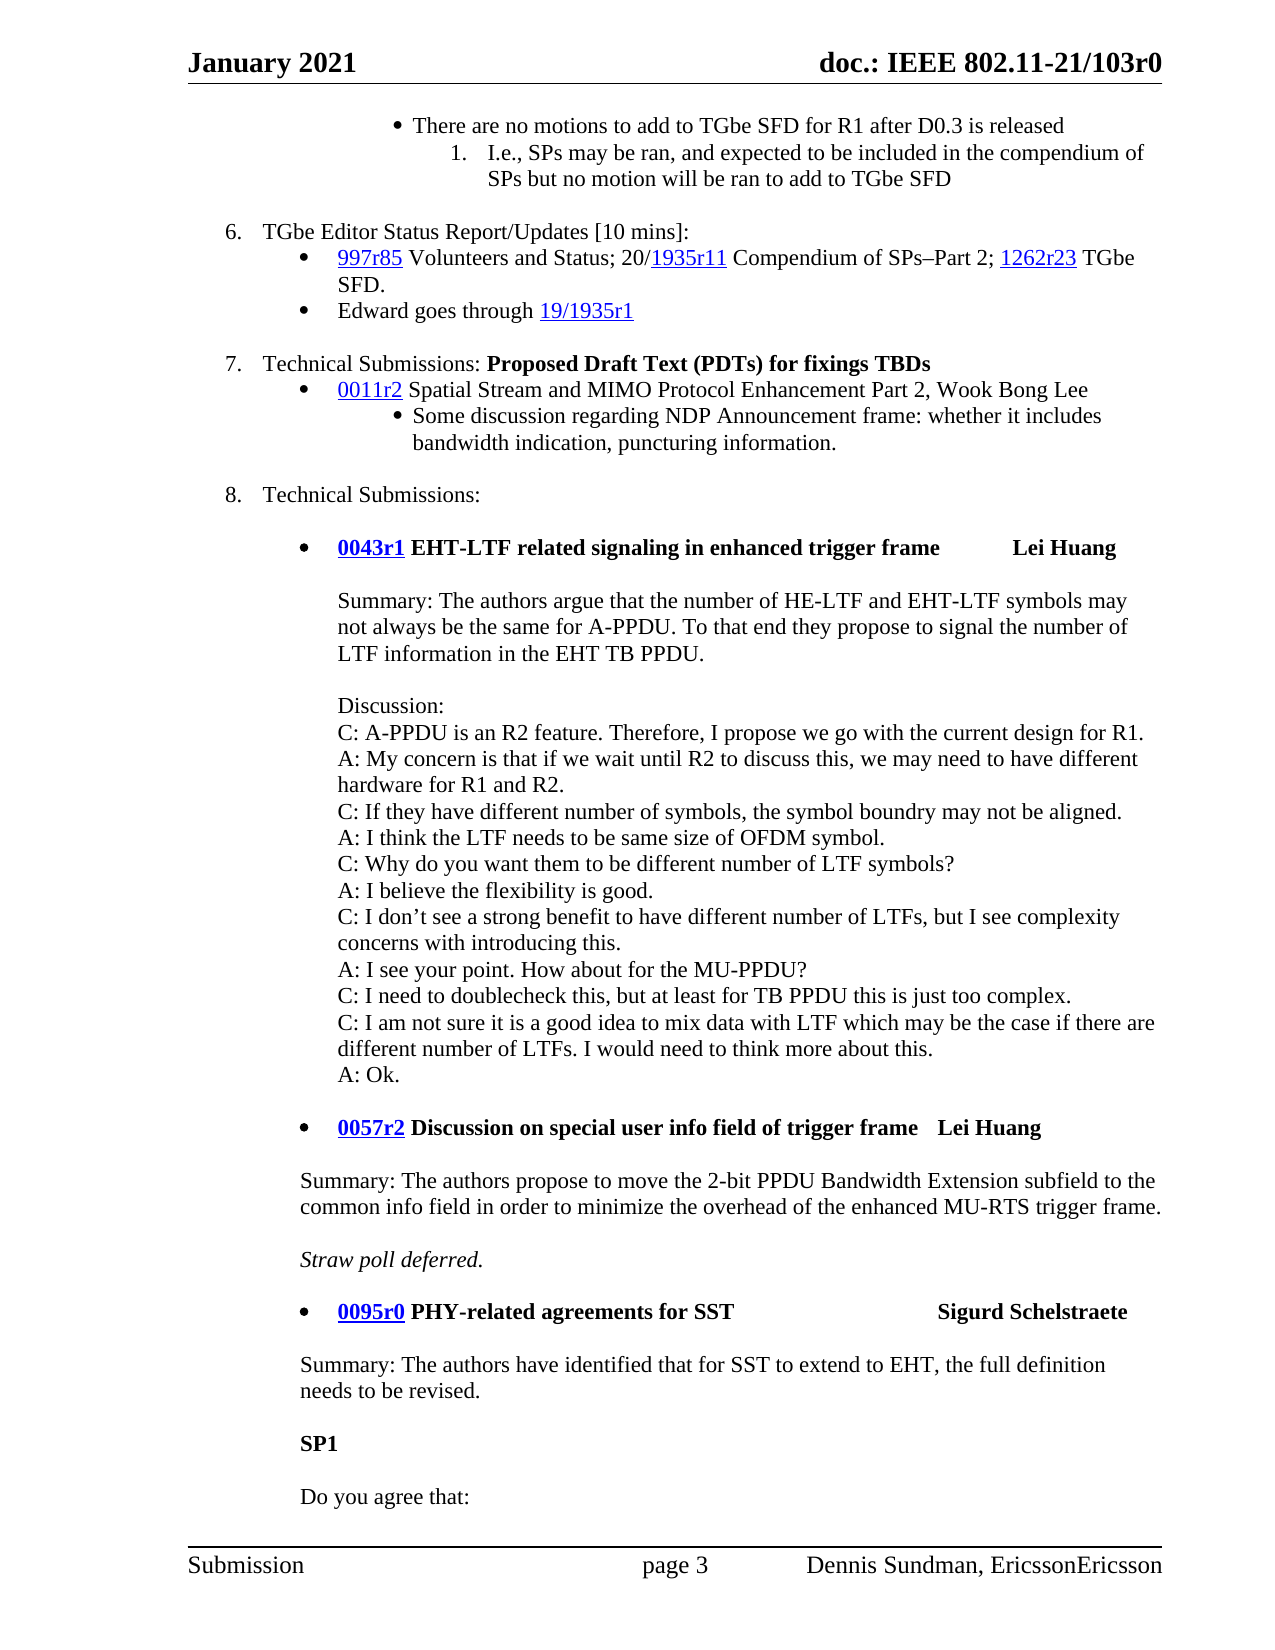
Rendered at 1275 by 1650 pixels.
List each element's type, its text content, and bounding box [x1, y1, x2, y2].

text Summary: The authors propose to move the 2-bit PPDU Bandwidth Extension subfield to the common info field in order to minimize the overhead of the enhanced MU-RTS trigger frame. [300, 1167, 1162, 1219]
text A: I think the LTF needs to be same size of OFDM symbol. [337, 824, 1162, 850]
text C: I don’t see a strong benefit to have different number of LTFs, but I see complexity concerns with introducing this. [337, 903, 1162, 956]
list Technical Submissions: Proposed Draft Text (PDTs) for fixings TBDs [225, 350, 1162, 376]
text A: I see your point. How about for the MU-PPDU? [337, 956, 1162, 982]
list 997r85 Volunteers and Status; 20/1935r11 Compendium of SPs–Part 2; 1262r23 TGbe SFD. [300, 244, 1162, 297]
list 0095r0 PHY-related agreements for SST Sigurd Schelstraete [300, 1298, 1162, 1325]
text C: I am not sure it is a good idea to mix data with LTF which may be the case if there are different number of LTFs. I would need to think more about this. [337, 1008, 1162, 1061]
list 0011r2 Spatial Stream and MIMO Protocol Enhancement Part 2, Wook Bong Lee [300, 376, 1162, 402]
text Summary: The authors argue that the number of HE-LTF and EHT-LTF symbols may not always be the same for A-PPDU. To that end they propose to signal the number of LTF information in the EHT TB PPDU. [337, 587, 1162, 666]
text A: My concern is that if we wait until R2 to discuss this, we may need to have different hardware for R1 and R2. [337, 745, 1162, 798]
list TGbe Editor Status Report/Updates [10 mins]: [225, 218, 1162, 244]
text A: Ok. [337, 1061, 1162, 1088]
text A: I believe the flexibility is good. [337, 877, 1162, 903]
list There are no motions to add to TGbe SFD for R1 after D0.3 is released [394, 112, 1162, 139]
list Some discussion regarding NDP Announcement frame: whether it includes bandwidth indication, puncturing information. [394, 402, 1162, 455]
text Discussion: [337, 692, 1162, 719]
text Straw poll deferred. [300, 1246, 1162, 1272]
text Do you agree that: [225, 1483, 1162, 1509]
list Edward goes through 19/1935r1 [300, 297, 1162, 323]
list 0043r1 EHT-LTF related signaling in enhanced trigger frame Lei Huang [300, 534, 1162, 561]
text Summary: The authors have identified that for SST to extend to EHT, the full definition needs to be revised. [300, 1351, 1162, 1404]
text C: Why do you want them to be different number of LTF symbols? [337, 850, 1162, 877]
list Technical Submissions: [225, 481, 1162, 508]
text C: If they have different number of symbols, the symbol boundry may not be aligned. [337, 798, 1162, 824]
list I.e., SPs may be ran, and expected to be included in the compendium of SPs but no motion will be ran to add to TGbe SFD [450, 139, 1162, 192]
list 0057r2 Discussion on special user info field of trigger frame Lei Huang [300, 1114, 1162, 1140]
text SP1 [300, 1430, 1162, 1457]
text C: I need to doublecheck this, but at least for TB PPDU this is just too complex. [337, 982, 1162, 1008]
text C: A-PPDU is an R2 feature. Therefore, I propose we go with the current design for R1. [337, 719, 1162, 745]
